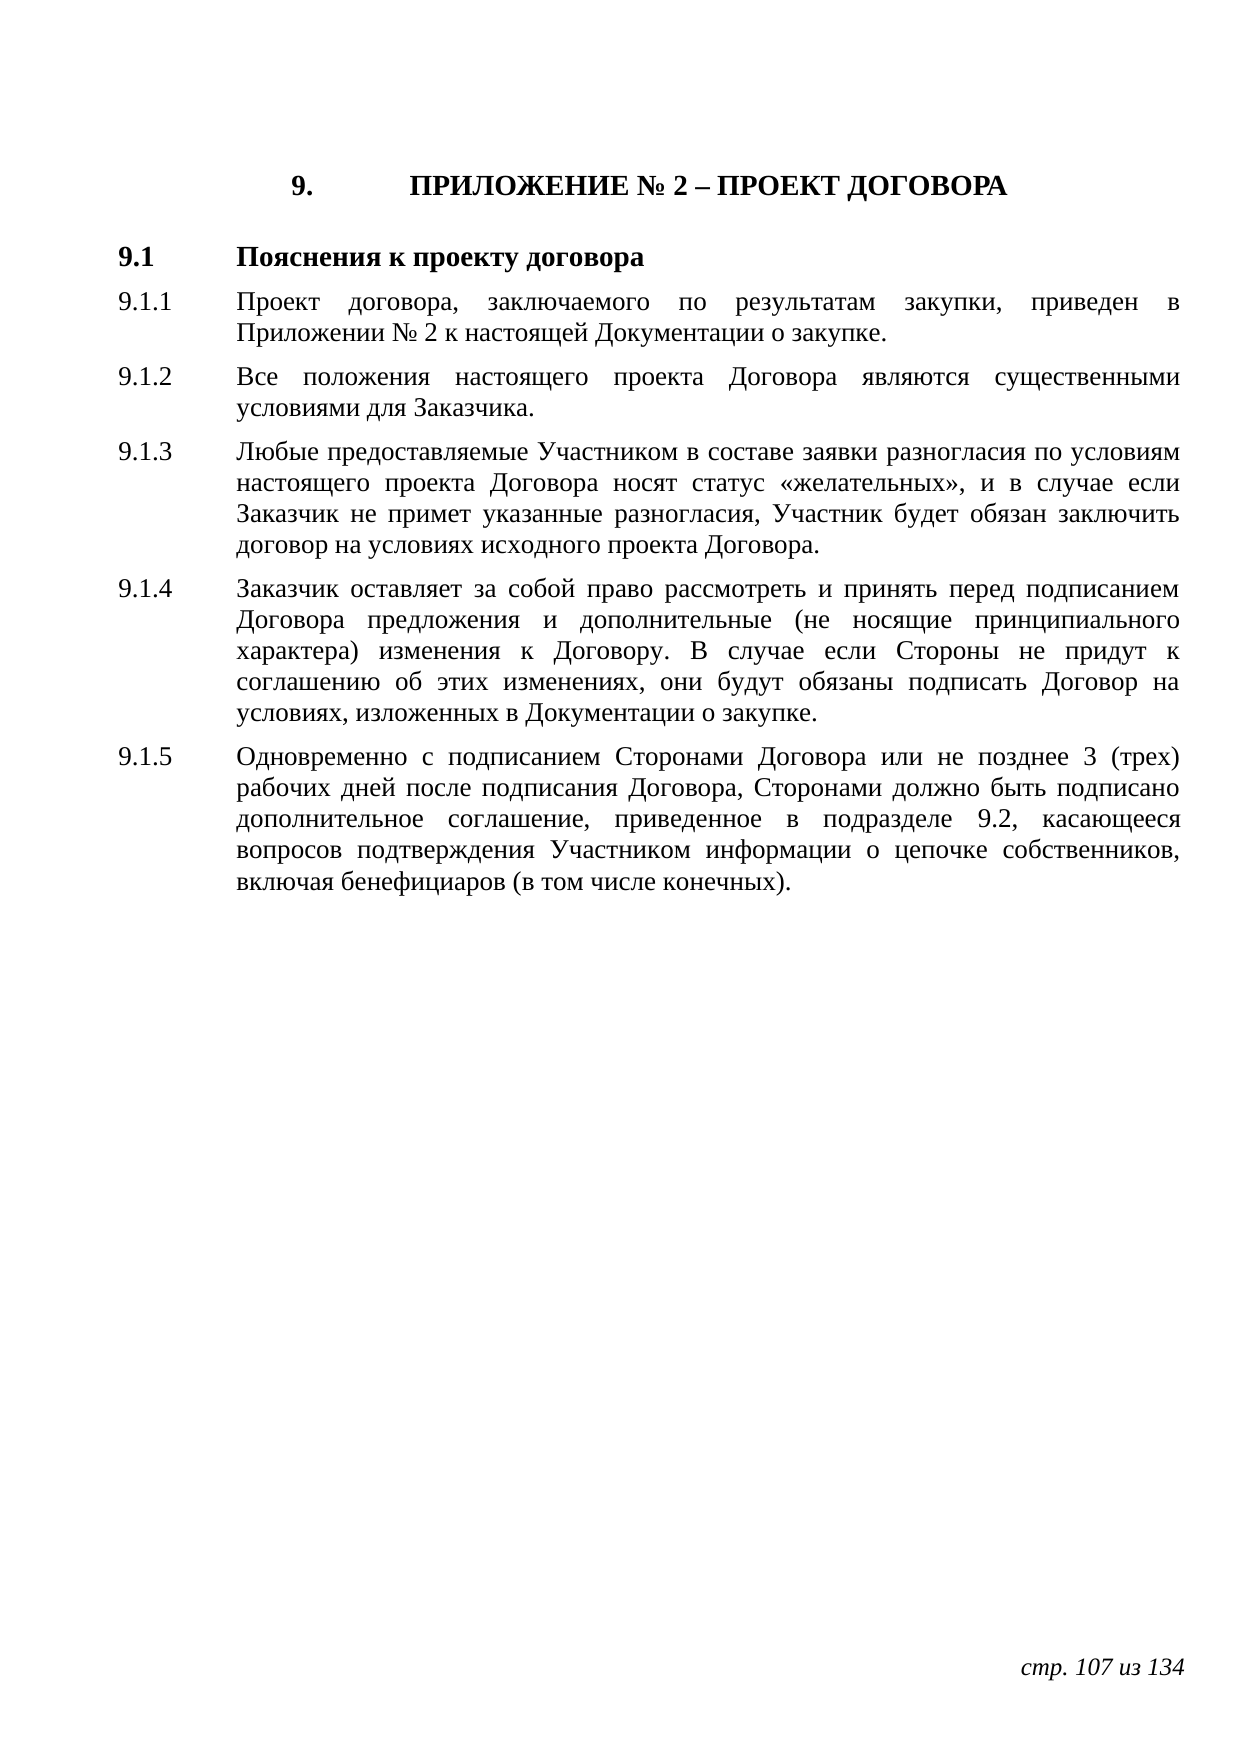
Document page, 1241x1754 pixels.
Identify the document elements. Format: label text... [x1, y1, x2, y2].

subtitle Пояснения к проекту договора [118, 239, 1181, 273]
text Проект договора, заключаемого по результатам закупки, приведен в Приложении № 2 к настоящей Документации о закупке. [118, 285, 1181, 347]
text Любые предоставляемые Участником в составе заявки разногласия по условиям настоящего проекта Договора носят статус «желательных», и в случае если Заказчик не примет указанные разногласия, Участник будет обязан заключить договор на условиях исходного проекта Договора. [118, 435, 1181, 559]
subtitle ПРИЛОЖЕНИЕ № 2 – ПРОЕКТ ДОГОВОРА [118, 168, 1181, 202]
text Все положения настоящего проекта Договора являются существенными условиями для Заказчика. [118, 360, 1181, 422]
text Заказчик оставляет за собой право рассмотреть и принять перед подписанием Договора предложения и дополнительные (не носящие принципиального характера) изменения к Договору. В случае если Стороны не придут к соглашению об этих изменениях, они будут обязаны подписать Договор на условиях, изложенных в Документации о закупке. [118, 572, 1181, 728]
text Одновременно с подписанием Сторонами Договора или не позднее 3 (трех) рабочих дней после подписания Договора, Сторонами должно быть подписано дополнительное соглашение, приведенное в подразделе 9.2, касающееся вопросов подтверждения Участником информации о цепочке собственников, включая бенефициаров (в том числе конечных). [118, 740, 1181, 896]
